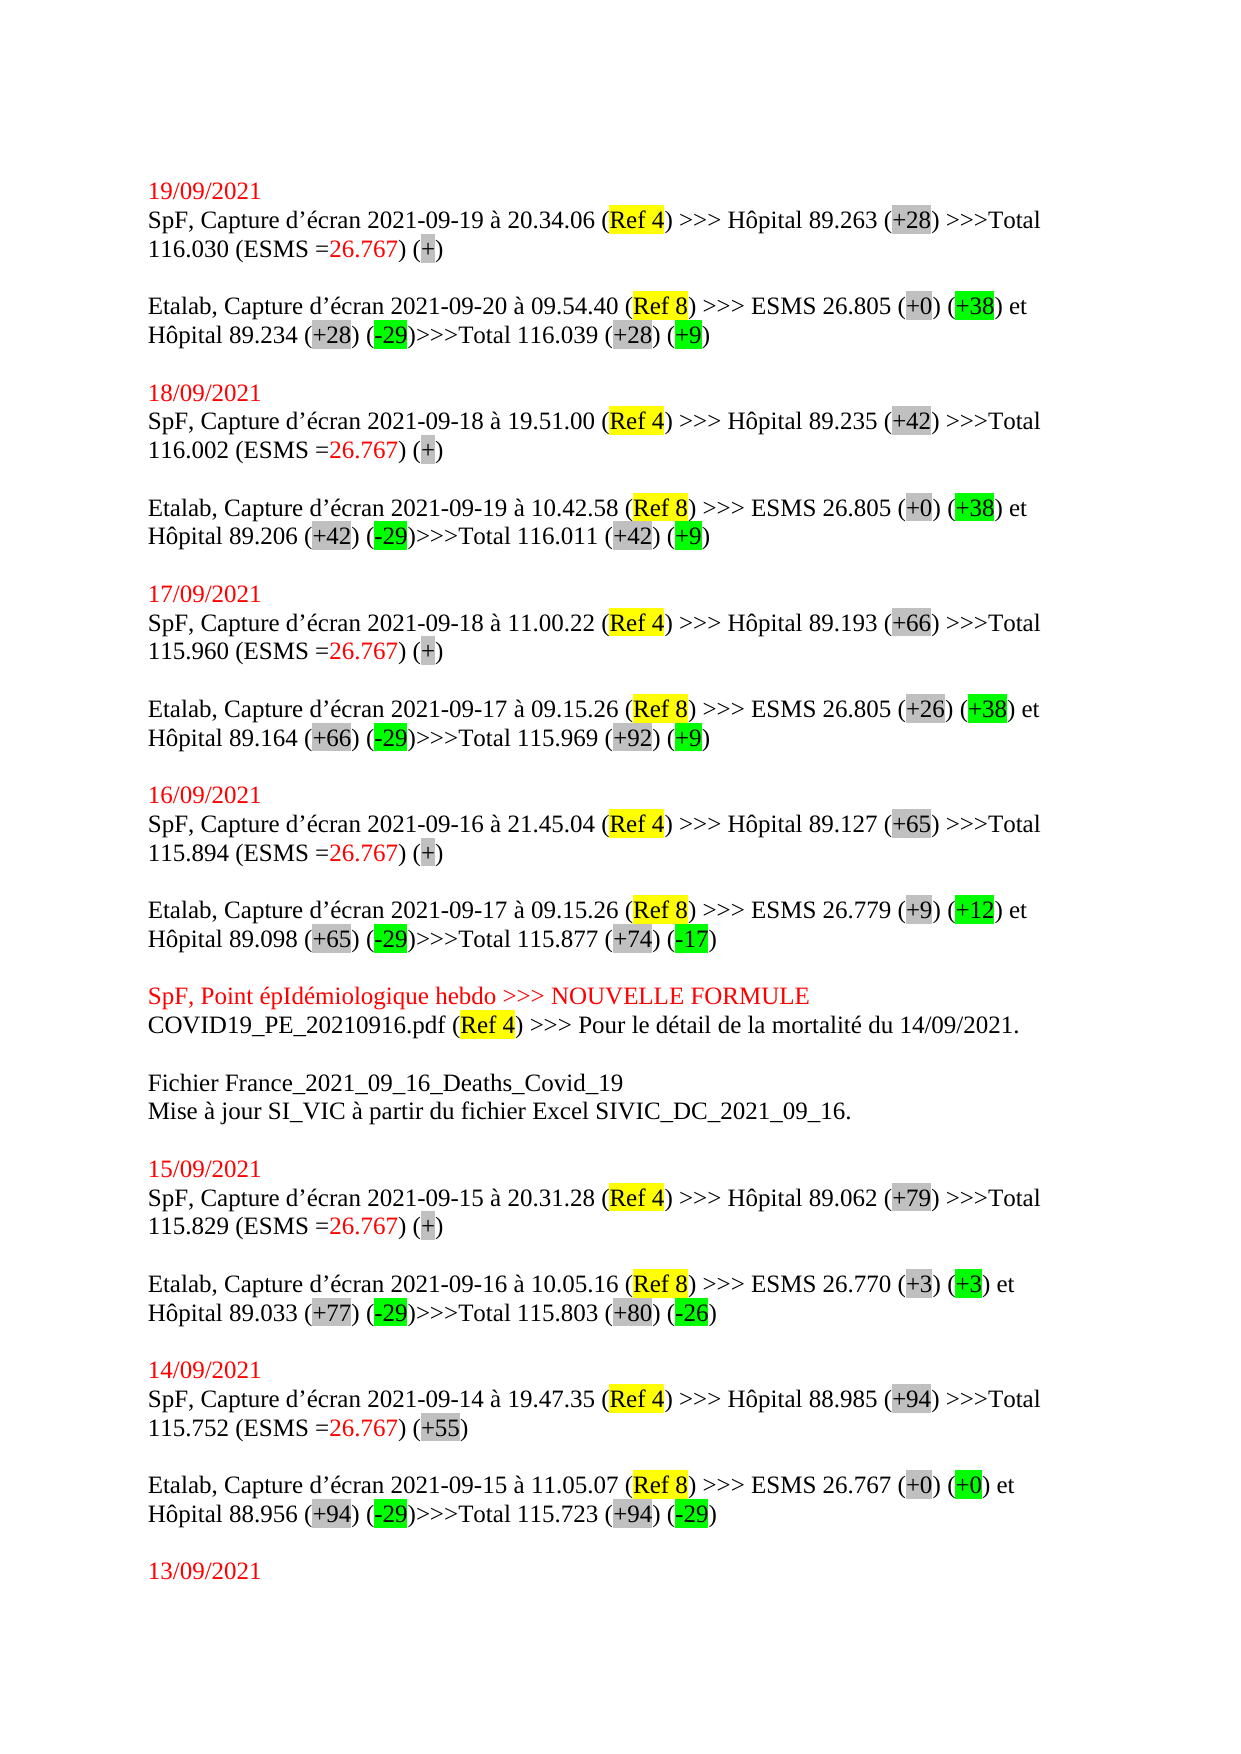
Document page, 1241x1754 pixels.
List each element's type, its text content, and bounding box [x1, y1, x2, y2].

text Etalab, Capture d’écran 2021-09-20 à 09.54.40 (Ref 8) >>> ESMS 26.805 (+0) (+38) et Hôpital 89.234 (+28) (-29)>>>Total 116.039 (+28) (+9) [148, 291, 633, 349]
text 13/09/2021 [148, 1556, 1093, 1585]
text 17/09/2021 [148, 579, 1093, 608]
text 18/09/2021 [148, 378, 1093, 406]
text Etalab, Capture d’écran 2021-09-17 à 09.15.26 (Ref 8) >>> ESMS 26.779 (+9) (+12) et Hôpital 89.098 (+65) (-29)>>>Total 115.877 (+74) (-17) [688, 895, 1093, 953]
text 15/09/2021 [148, 1154, 1093, 1183]
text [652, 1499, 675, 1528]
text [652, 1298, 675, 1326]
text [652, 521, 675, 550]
text Etalab, Capture d’écran 2021-09-16 à 10.05.16 (Ref 8) >>> ESMS 26.770 (+3) (+3) et Hôpital 89.033 (+77) (-29)>>>Total 115.803 (+80) (-26) [688, 1269, 1093, 1326]
text COVID19_PE_20210916.pdf (Ref 4) >>> Pour le détail de la mortalité du 14/09/2021. [515, 1010, 1093, 1039]
text SpF, Point épIdémiologique hebdo >>> NOUVELLE FORMULE [148, 981, 1093, 1010]
text SpF, Capture d’écran 2021-09-18 à 19.51.00 (Ref 4) >>> Hôpital 89.235 (+42) >>>Total 116.002 (ESMS =26.767) (+) [148, 406, 1093, 464]
text Etalab, Capture d’écran 2021-09-15 à 11.05.07 (Ref 8) >>> ESMS 26.767 (+0) (+0) et Hôpital 88.956 (+94) (-29)>>>Total 115.723 (+94) (-29) [688, 1470, 1093, 1528]
text Etalab, Capture d’écran 2021-09-19 à 10.42.58 (Ref 8) >>> ESMS 26.805 (+0) (+38) et Hôpital 89.206 (+42) (-29)>>>Total 116.011 (+42) (+9) [148, 493, 633, 550]
text Etalab, Capture d’écran 2021-09-19 à 10.42.58 (Ref 8) >>> ESMS 26.805 (+0) (+38) et Hôpital 89.206 (+42) (-29)>>>Total 116.011 (+42) (+9) [688, 493, 1093, 550]
text 19/09/2021 [148, 176, 1093, 205]
text Etalab, Capture d’écran 2021-09-16 à 10.05.16 (Ref 8) >>> ESMS 26.770 (+3) (+3) et Hôpital 89.033 (+77) (-29)>>>Total 115.803 (+80) (-26) [148, 1269, 633, 1326]
text Etalab, Capture d’écran 2021-09-17 à 09.15.26 (Ref 8) >>> ESMS 26.779 (+9) (+12) et Hôpital 89.098 (+65) (-29)>>>Total 115.877 (+74) (-17) [148, 895, 633, 953]
text SpF, Capture d’écran 2021-09-14 à 19.47.35 (Ref 4) >>> Hôpital 88.985 (+94) >>>Total 115.752 (ESMS =26.767) (+55) [148, 1384, 1093, 1441]
text Etalab, Capture d’écran 2021-09-17 à 09.15.26 (Ref 8) >>> ESMS 26.805 (+26) (+38) et Hôpital 89.164 (+66) (-29)>>>Total 115.969 (+92) (+9) [148, 694, 633, 751]
text 16/09/2021 [148, 780, 1093, 809]
text Mise à jour SI_VIC à partir du fichier Excel SIVIC_DC_2021_09_16. [148, 1096, 1093, 1125]
text Fichier France_2021_09_16_Deaths_Covid_19 [148, 1068, 1093, 1096]
text COVID19_PE_20210916.pdf (Ref 4) >>> Pour le détail de la mortalité du 14/09/2021. [148, 1010, 460, 1039]
text 14/09/2021 [148, 1355, 1093, 1384]
text SpF, Capture d’écran 2021-09-18 à 11.00.22 (Ref 4) >>> Hôpital 89.193 (+66) >>>Total 115.960 (ESMS =26.767) (+) [148, 608, 1093, 665]
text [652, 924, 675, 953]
text SpF, Capture d’écran 2021-09-15 à 20.31.28 (Ref 4) >>> Hôpital 89.062 (+79) >>>Total 115.829 (ESMS =26.767) (+) [148, 1183, 1093, 1240]
text SpF, Capture d’écran 2021-09-19 à 20.34.06 (Ref 4) >>> Hôpital 89.263 (+28) >>>Total 116.030 (ESMS =26.767) (+) [148, 205, 1093, 263]
text Etalab, Capture d’écran 2021-09-17 à 09.15.26 (Ref 8) >>> ESMS 26.805 (+26) (+38) et Hôpital 89.164 (+66) (-29)>>>Total 115.969 (+92) (+9) [688, 694, 1093, 751]
text SpF, Capture d’écran 2021-09-16 à 21.45.04 (Ref 4) >>> Hôpital 89.127 (+65) >>>Total 115.894 (ESMS =26.767) (+) [148, 809, 1093, 866]
text Etalab, Capture d’écran 2021-09-20 à 09.54.40 (Ref 8) >>> ESMS 26.805 (+0) (+38) et Hôpital 89.234 (+28) (-29)>>>Total 116.039 (+28) (+9) [688, 291, 1093, 349]
text Etalab, Capture d’écran 2021-09-15 à 11.05.07 (Ref 8) >>> ESMS 26.767 (+0) (+0) et Hôpital 88.956 (+94) (-29)>>>Total 115.723 (+94) (-29) [148, 1470, 633, 1528]
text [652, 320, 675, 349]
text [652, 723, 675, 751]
